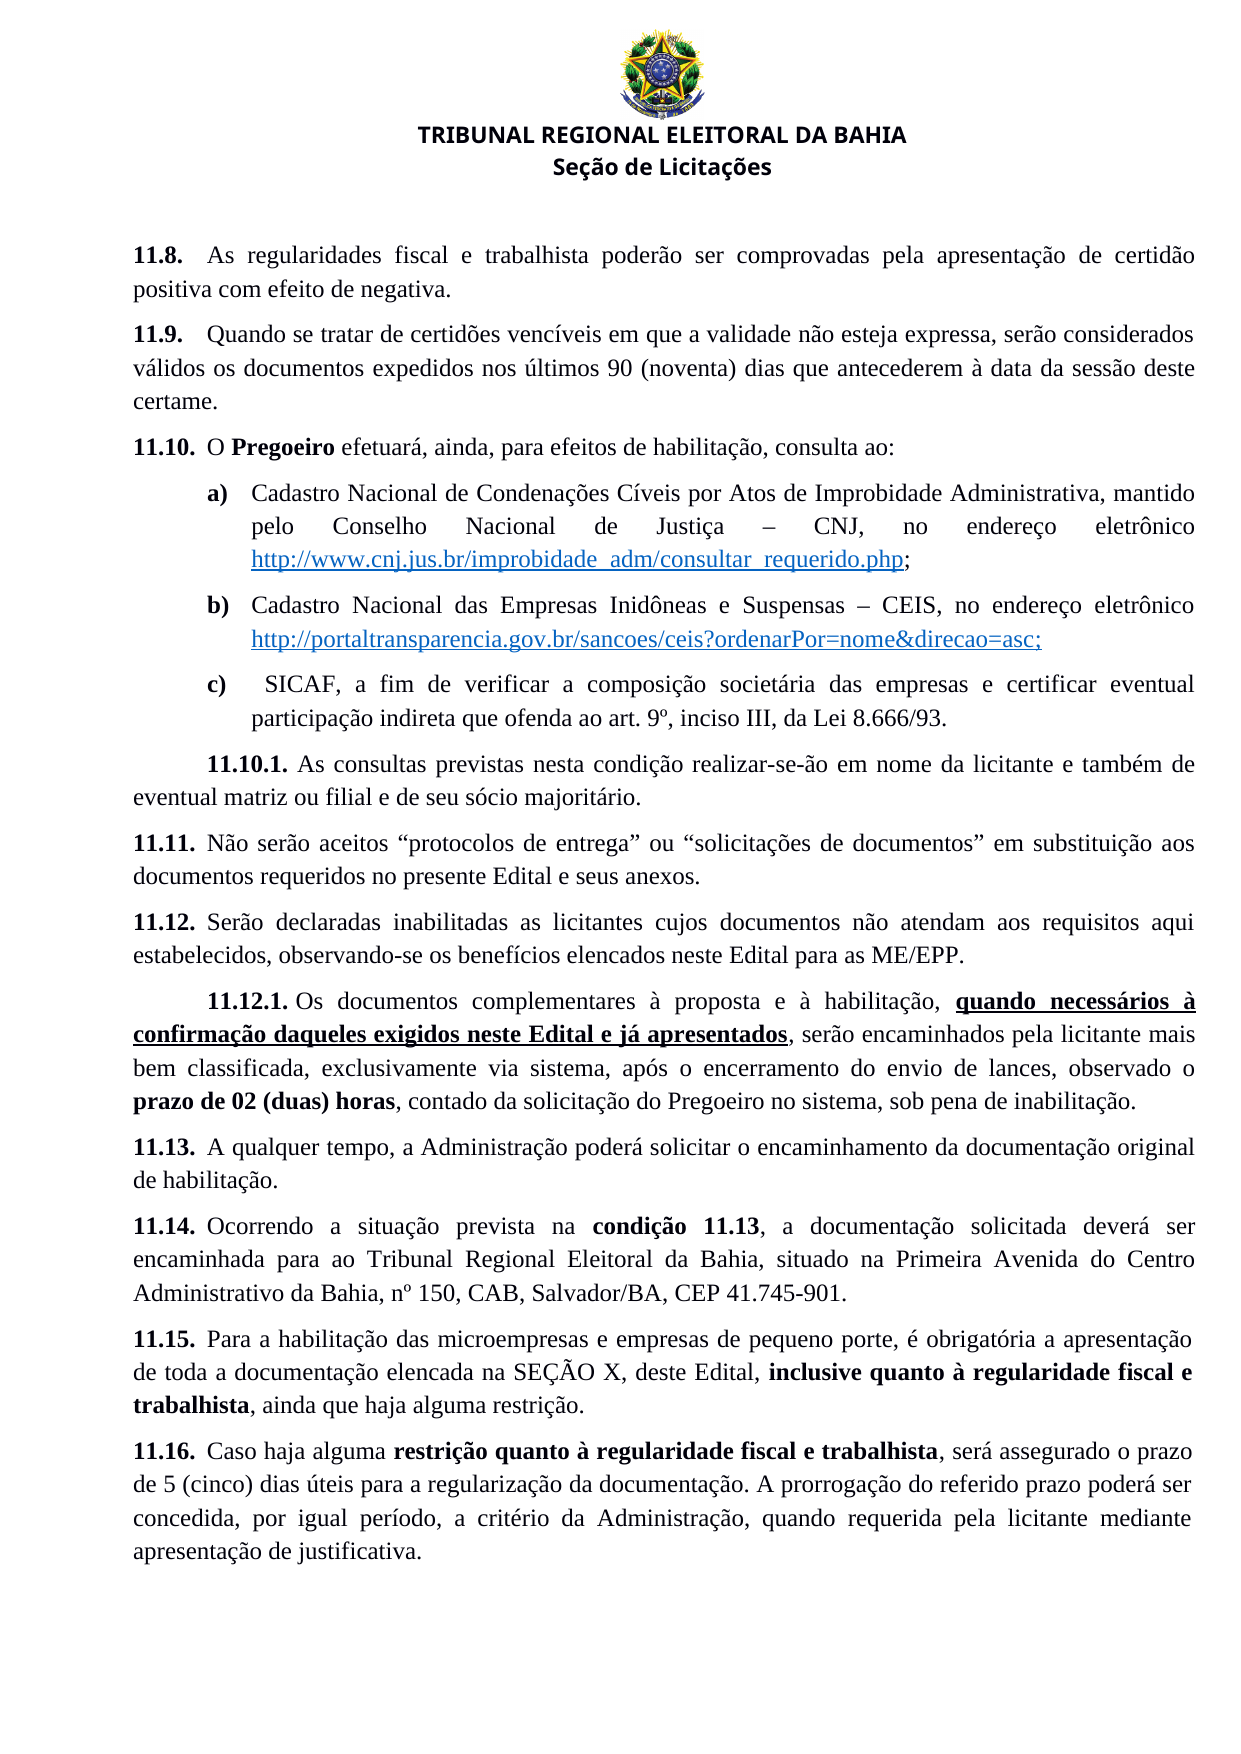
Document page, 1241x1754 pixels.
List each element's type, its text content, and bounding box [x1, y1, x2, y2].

list Cadastro Nacional das Empresas Inidôneas e Suspensas – CEIS, no endereço eletrônico http://portaltransparencia.gov.br/sancoes/ceis?ordenarPor=nome&direcao=asc; [207, 587, 1196, 654]
list Cadastro Nacional de Condenações Cíveis por Atos de Improbidade Administrativa, mantido pelo Conselho Nacional de Justiça – CNJ, no endereço eletrônico http://www.cnj.jus.br/improbidade_adm/consultar_requerido.php; [207, 474, 1196, 574]
text 11.13. A qualquer tempo, a Administração poderá solicitar o encaminhamento da documentação original de habilitação. [133, 1129, 1196, 1195]
text 11.10.1. As consultas previstas nesta condição realizar-se-ão em nome da licitante e também de eventual matriz ou filial e de seu sócio majoritário. [133, 745, 1196, 812]
text 11.11. Não serão aceitos “protocolos de entrega” ou “solicitações de documentos” em substituição aos documentos requeridos no presente Edital e seus anexos. [133, 824, 1196, 891]
text 11.12.1. Os documentos complementares à proposta e à habilitação, quando necessários à confirmação daqueles exigidos neste Edital e já apresentados, serão encaminhados pela licitante mais bem classificada, exclusivamente via sistema, após o encerramento do envio de lances, observado o prazo de 02 (duas) horas, contado da solicitação do Pregoeiro no sistema, sob pena de inabilitação. [133, 983, 1196, 1116]
text 11.15. Para a habilitação das microempresas e empresas de pequeno porte, é obrigatória a apresentação de toda a documentação elencada na SEÇÃO X, deste Edital, inclusive quanto à regularidade fiscal e trabalhista, ainda que haja alguma restrição. [133, 1320, 1193, 1420]
text 11.12. Serão declaradas inabilitadas as licitantes cujos documentos não atendam aos requisitos aqui estabelecidos, observando-se os benefícios elencados neste Edital para as ME/EPP. [133, 904, 1196, 970]
text 11.9. Quando se tratar de certidões vencíveis em que a validade não esteja expressa, serão considerados válidos os documentos expedidos nos últimos 90 (noventa) dias que antecederem à data da sessão deste certame. [133, 316, 1196, 416]
text 11.16. Caso haja alguma restrição quanto à regularidade fiscal e trabalhista, será assegurado o prazo de 5 (cinco) dias úteis para a regularização da documentação. A prorrogação do referido prazo poderá ser concedida, por igual período, a critério da Administração, quando requerida pela licitante mediante apresentação de justificativa. [133, 1433, 1193, 1566]
list SICAF, a fim de verificar a composição societária das empresas e certificar eventual participação indireta que ofenda ao art. 9º, inciso III, da Lei 8.666/93. [207, 666, 1196, 733]
text 11.8. As regularidades fiscal e trabalhista poderão ser comprovadas pela apresentação de certidão positiva com efeito de negativa. [133, 237, 1196, 304]
text 11.14. Ocorrendo a situação prevista na condição 11.13, a documentação solicitada deverá ser encaminhada para ao Tribunal Regional Eleitoral da Bahia, situado na Primeira Avenida do Centro Administrativo da Bahia, nº 150, CAB, Salvador/BA, CEP 41.745-901. [133, 1208, 1196, 1308]
text 11.10. O Pregoeiro efetuará, ainda, para efeitos de habilitação, consulta ao: [133, 429, 1196, 462]
